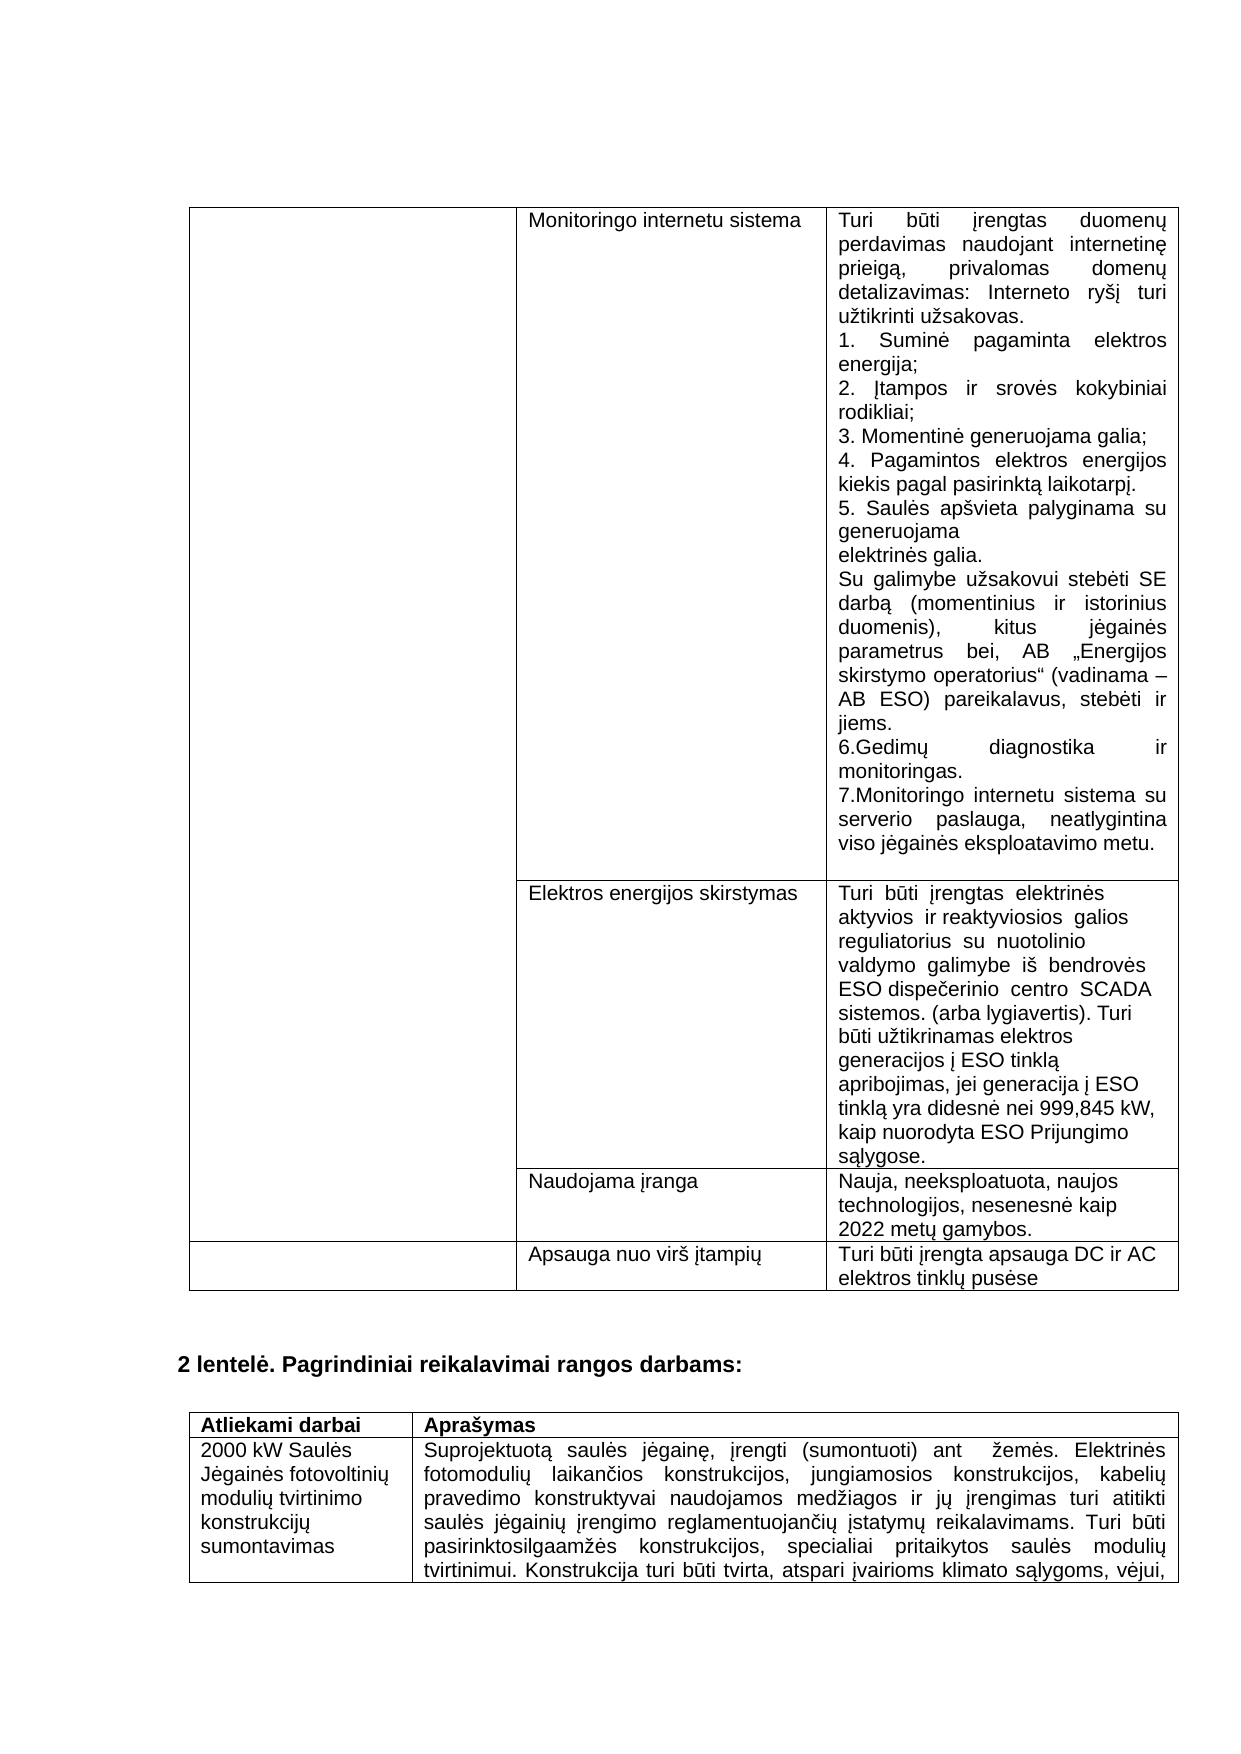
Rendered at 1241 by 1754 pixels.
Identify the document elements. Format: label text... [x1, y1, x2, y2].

text 2 lentelė. Pagrindiniai reikalavimai rangos darbams: [162, 1351, 1197, 1378]
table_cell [413, 1438, 1178, 1582]
table_cell Naudojama įranga [517, 1169, 826, 1241]
table_cell Turi būti įrengtas elektrinės aktyvios ir reaktyviosios galios reguliatorius su nuotolinio valdymo galimybe iš bendrovės ESO dispečerinio centro SCADA sistemos. (arba lygiavertis). Turi būti užtikrinamas elektros generacijos į ESO tinklą apribojimas, jei generacija į ESO tinklą yra didesnė nei 999,845 kW, kaip nuorodyta ESO Prijungimo sąlygose. [827, 881, 1178, 1168]
table_cell Monitoringo internetu sistema [517, 208, 826, 879]
table_cell Nauja, neeksploatuota, naujos technologijos, nesenesnė kaip 2022 metų gamybos. [827, 1169, 1178, 1241]
table_cell Elektros energijos skirstymas [517, 881, 826, 1168]
table_cell Turi būti įrengta apsauga DC ir AC elektros tinklų pusėse [827, 1242, 1178, 1290]
table_header Aprašymas [413, 1413, 1178, 1437]
table_cell Turi būti įrengtas duomenų perdavimas naudojant internetinę prieigą, privalomas domenų detalizavimas: Interneto ryšį turi užtikrinti užsakovas. 1. Suminė pagaminta elektros energija; 2. Įtampos ir srovės kokybiniai rodikliai; 3. Momentinė generuojama galia; 4. Pagamintos elektros energijos kiekis pagal pasirinktą laikotarpį. 5. Saulės apšvieta palyginama su generuojama elektrinės galia. Su galimybe užsakovui stebėti SE darbą (momentinius ir istorinius duomenis), kitus jėgainės parametrus bei, AB „Energijos skirstymo operatorius“ (vadinama – AB ESO) pareikalavus, stebėti ir jiems. 6.Gedimų diagnostika ir monitoringas. 7.Monitoringo internetu sistema su serverio paslauga, neatlygintina viso jėgainės eksploatavimo metu. [827, 208, 1178, 879]
table_cell [190, 1242, 516, 1290]
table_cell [190, 1438, 412, 1582]
table_cell Apsauga nuo virš įtampių [517, 1242, 826, 1290]
table_header Atliekami darbai [190, 1413, 412, 1437]
